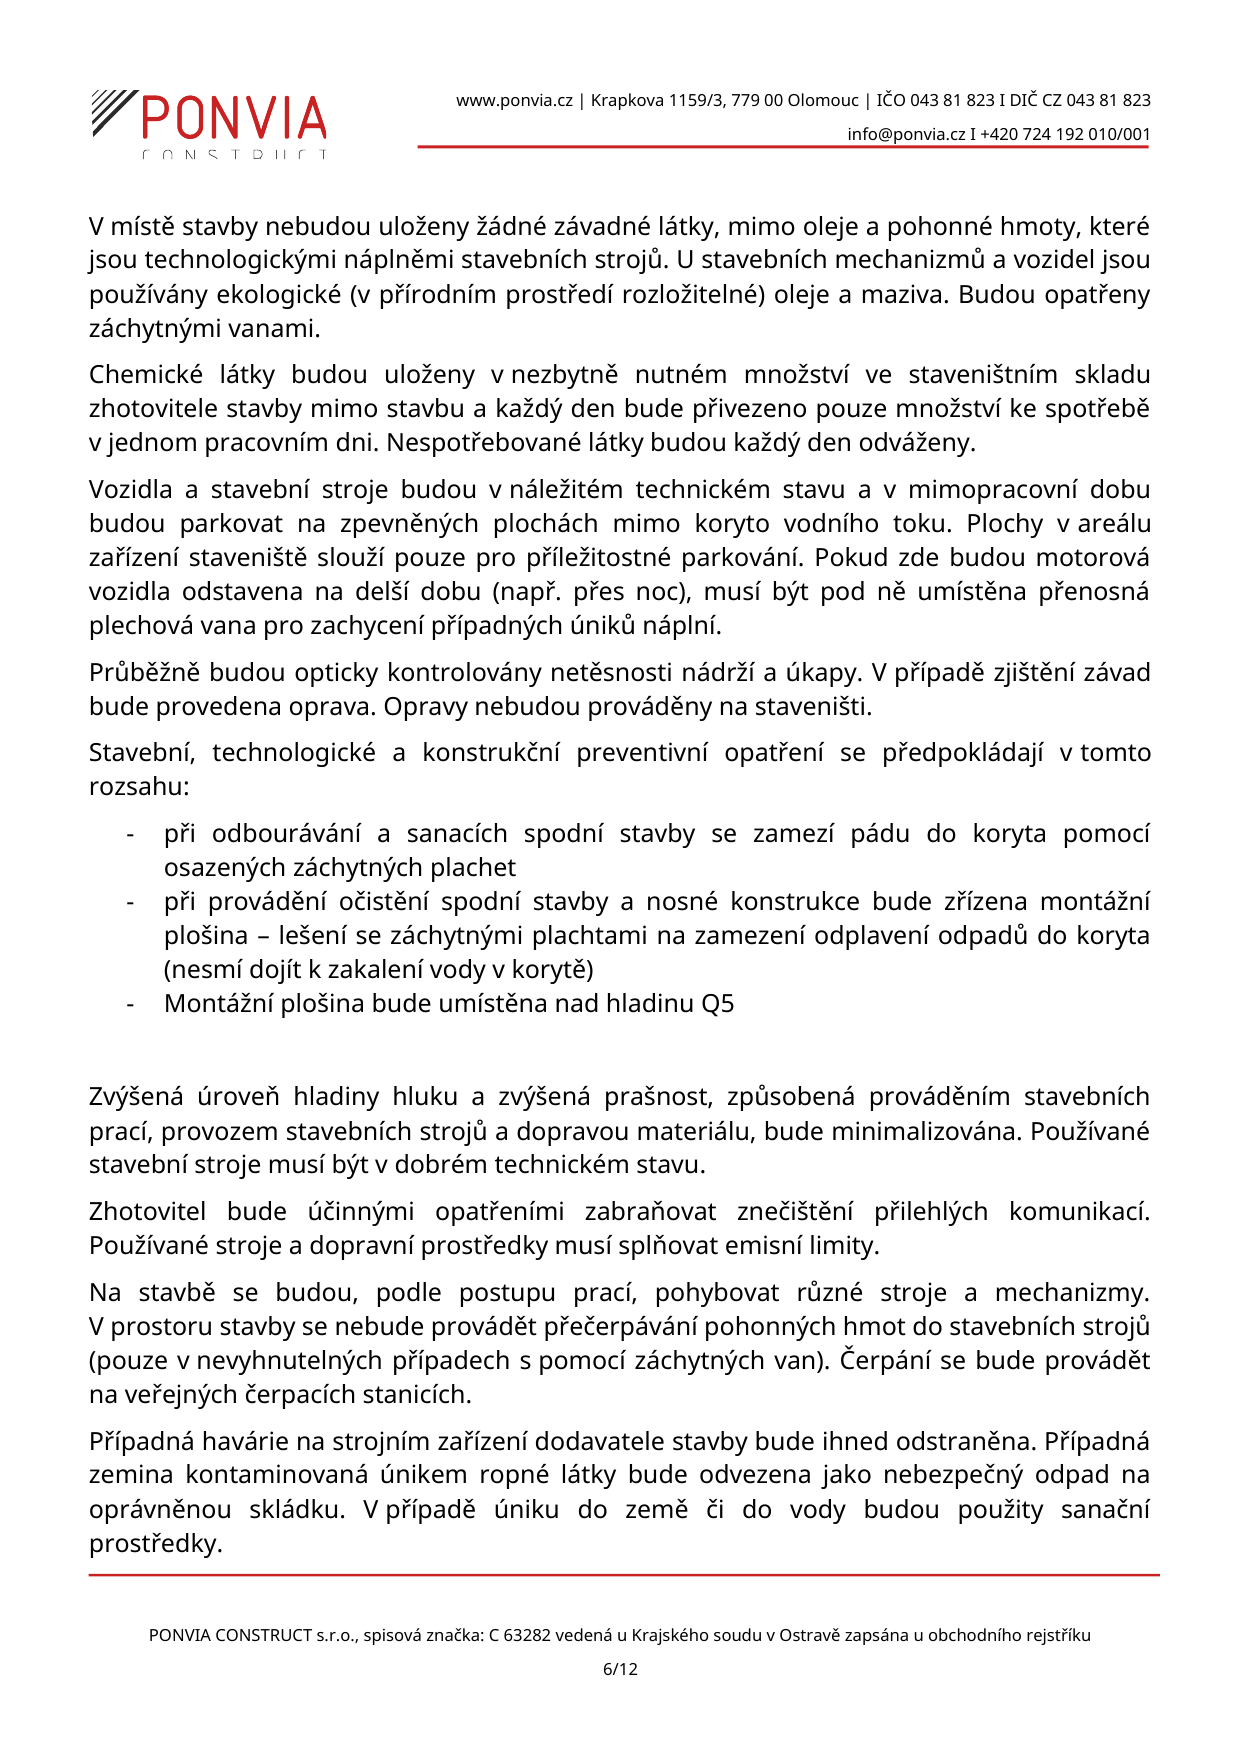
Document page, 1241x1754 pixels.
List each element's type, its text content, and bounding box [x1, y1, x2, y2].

text Vozidla a stavební stroje budou v náležitém technickém stavu a v mimopracovní dobu budou parkovat na zpevněných plochách mimo koryto vodního toku. Plochy v areálu zařízení staveniště slouží pouze pro příležitostné parkování. Pokud zde budou motorová vozidla odstavena na delší dobu (např. přes noc), musí být pod ně umístěna přenosná plechová vana pro zachycení případných úniků náplní. [89, 472, 1152, 642]
text Případná havárie na strojním zařízení dodavatele stavby bude ihned odstraněna. Případná zemina kontaminovaná únikem ropné látky bude odvezena jako nebezpečný odpad na oprávněnou skládku. V případě úniku do země či do vody budou použity sanační prostředky. [89, 1423, 1152, 1559]
picture [91, 90, 326, 159]
list při provádění očistění spodní stavby a nosné konstrukce bude zřízena montážní plošina – lešení se záchytnými plachtami na zamezení odplavení odpadů do koryta (nesmí dojít k zakalení vody v korytě) [126, 884, 1152, 986]
text Na stavbě se budou, podle postupu prací, pohybovat různé stroje a mechanizmy. V prostoru stavby se nebude provádět přečerpávání pohonných hmot do stavebních strojů (pouze v nevyhnutelných případech s pomocí záchytných van). Čerpání se bude provádět na veřejných čerpacích stanicích. [89, 1274, 1152, 1411]
list Montážní plošina bude umístěna nad hladinu Q5 [126, 986, 1152, 1020]
text Chemické látky budou uloženy v nezbytně nutném množství ve staveništním skladu zhotovitele stavby mimo stavbu a každý den bude přivezeno pouze množství ke spotřebě v jednom pracovním dni. Nespotřebované látky budou každý den odváženy. [89, 357, 1152, 459]
text Průběžně budou opticky kontrolovány netěsnosti nádrží a úkapy. V případě zjištění závad bude provedena oprava. Opravy nebudou prováděny na staveništi. [89, 654, 1152, 722]
list při odbourávání a sanacích spodní stavby se zamezí pádu do koryta pomocí osazených záchytných plachet [126, 816, 1152, 884]
text Zhotovitel bude účinnými opatřeními zabraňovat znečištění přilehlých komunikací. Používané stroje a dopravní prostředky musí splňovat emisní limity. [89, 1194, 1152, 1262]
text Stavební, technologické a konstrukční preventivní opatření se předpokládají v tomto rozsahu: [89, 735, 1152, 803]
text V místě stavby nebudou uloženy žádné závadné látky, mimo oleje a pohonné hmoty, které jsou technologickými náplněmi stavebních strojů. U stavebních mechanizmů a vozidel jsou používány ekologické (v přírodním prostředí rozložitelné) oleje a maziva. Budou opatřeny záchytnými vanami. [89, 208, 1152, 344]
text Zvýšená úroveň hladiny hluku a zvýšená prašnost, způsobená prováděním stavebních prací, provozem stavebních strojů a dopravou materiálu, bude minimalizována. Používané stavební stroje musí být v dobrém technickém stavu. [89, 1079, 1152, 1181]
